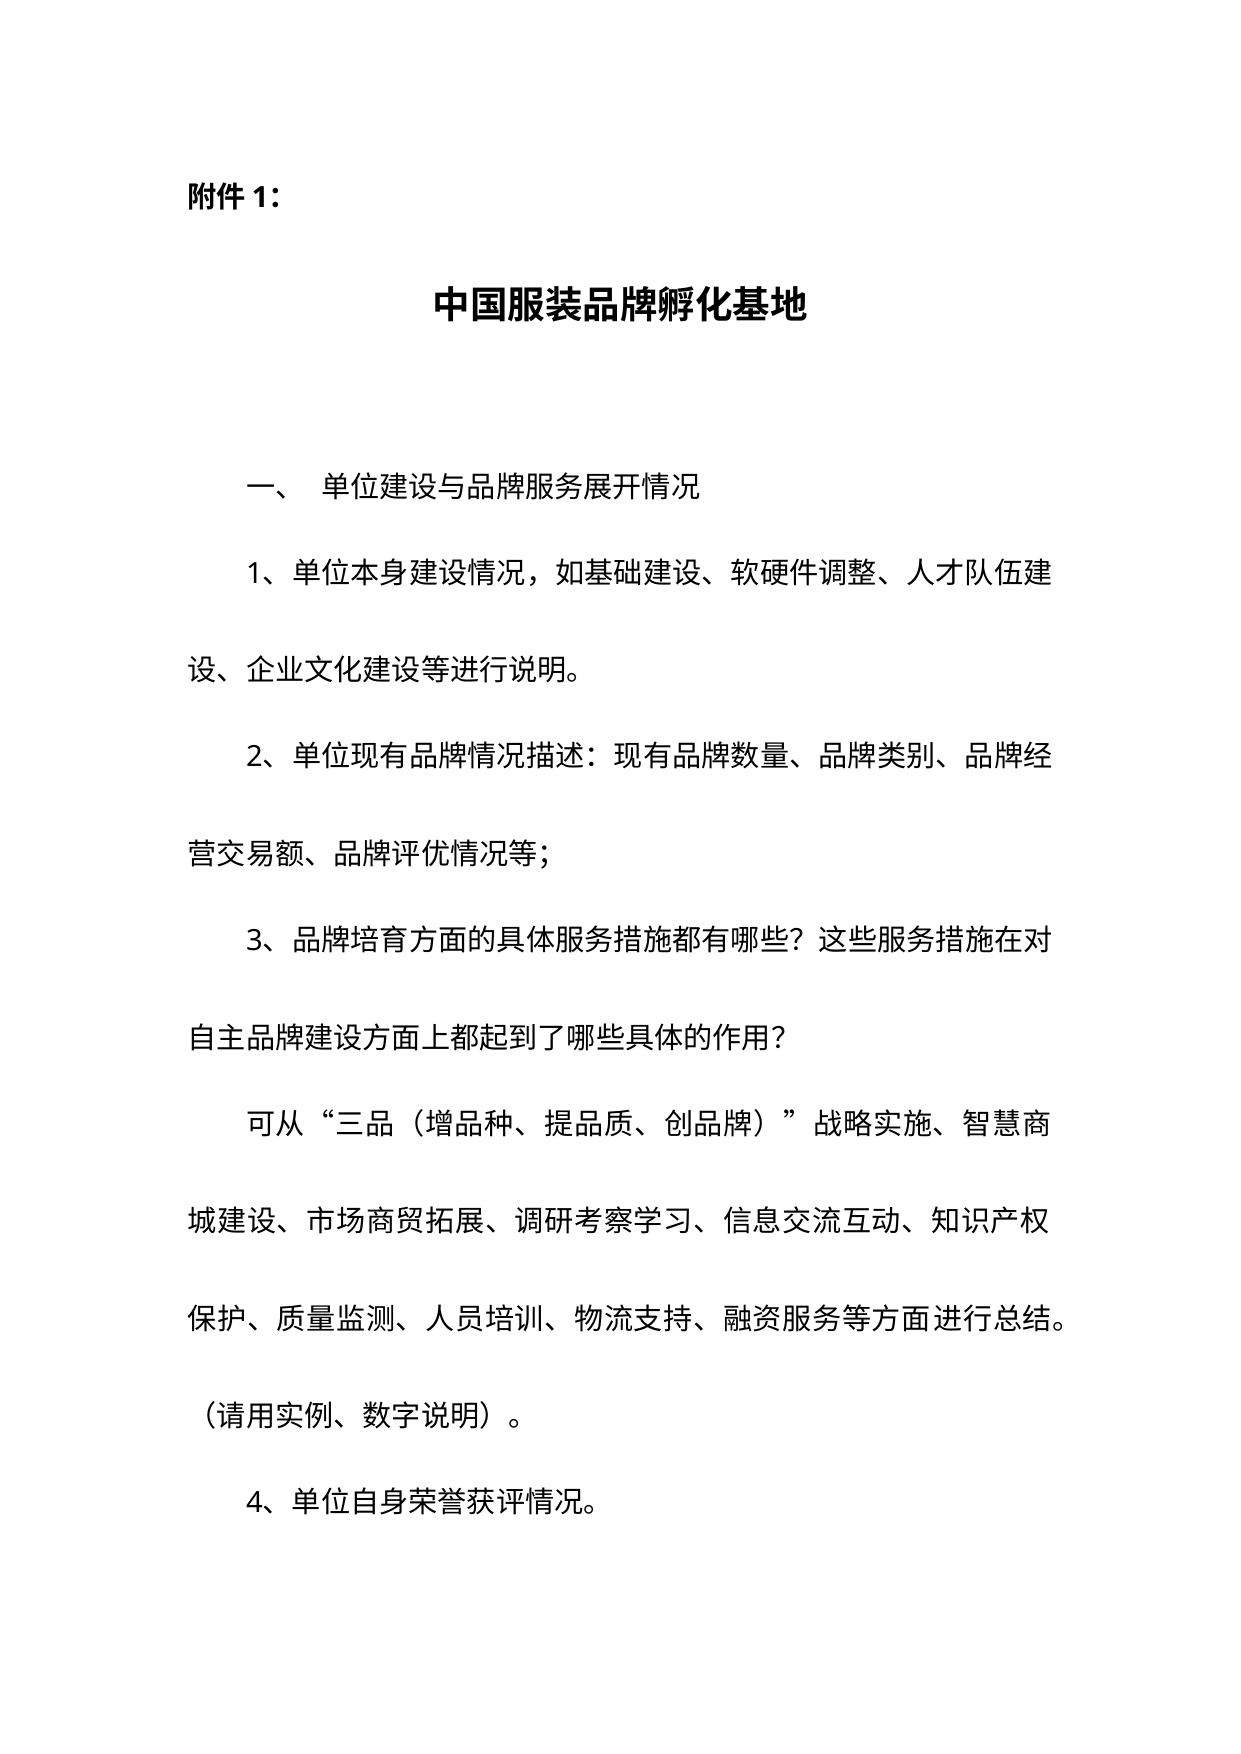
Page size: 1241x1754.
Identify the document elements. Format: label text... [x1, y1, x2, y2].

text 3、品牌培育方面的具体服务措施都有哪些？这些服务措施在对自主品牌建设方面上都起到了哪些具体的作用？ [187, 905, 1053, 1068]
list 单位建设与品牌服务展开情况 [246, 452, 1053, 517]
text 1、单位本身建设情况，如基础建设、软硬件调整、人才队伍建设、企业文化建设等进行说明。 [187, 538, 1053, 701]
text 4、单位自身荣誉获评情况。 [187, 1468, 1053, 1533]
text 2、单位现有品牌情况描述：现有品牌数量、品牌类别、品牌经营交易额、品牌评优情况等； [187, 722, 1053, 884]
text 中国服装品牌孵化基地 [187, 269, 1053, 334]
text 附件1： [187, 162, 1053, 227]
text 可从“三品（增品种、提品质、创品牌）”战略实施、智慧商城建设、市场商贸拓展、调研考察学习、信息交流互动、知识产权保护、质量监测、人员培训、物流支持、融资服务等方面进行总结。（请用实例、数字说明）。 [187, 1089, 1053, 1447]
